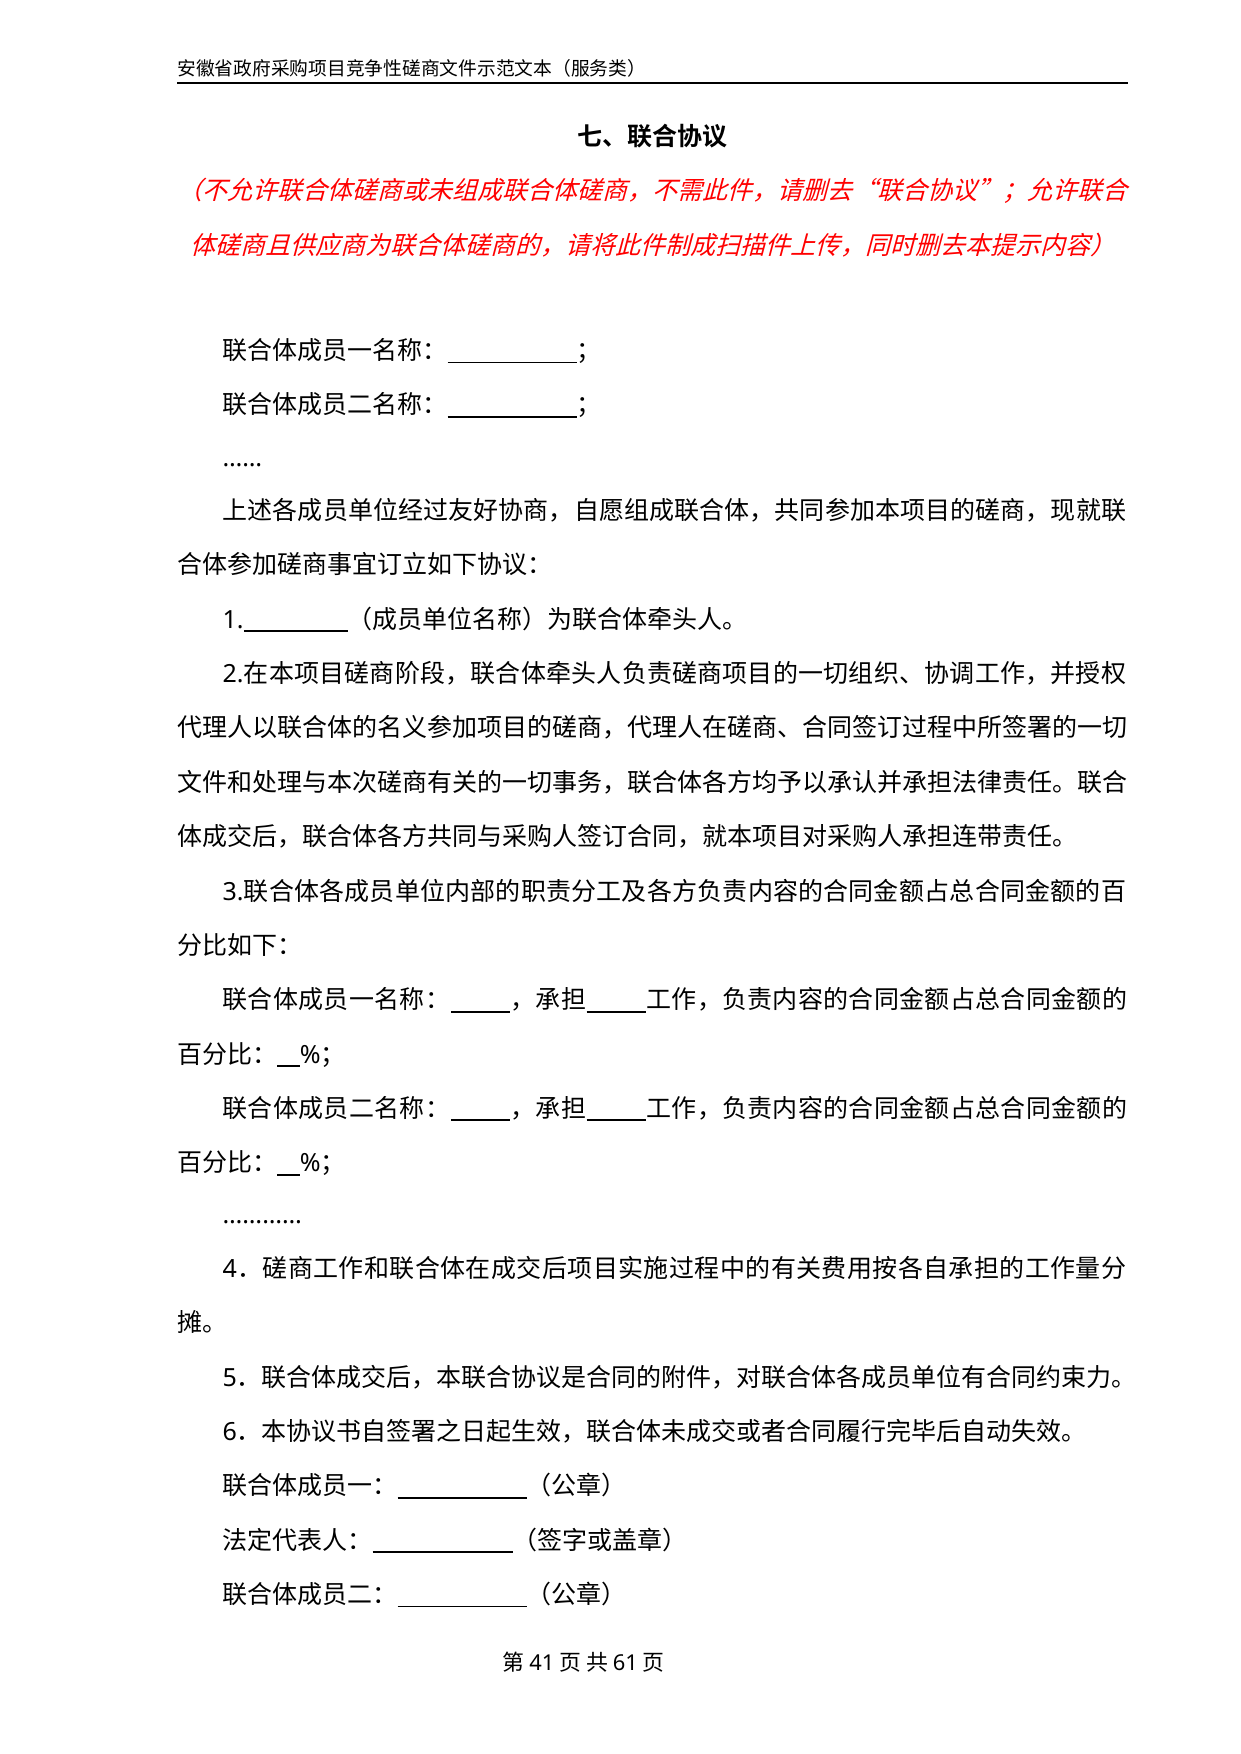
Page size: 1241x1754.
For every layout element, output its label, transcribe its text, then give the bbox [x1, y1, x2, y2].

text 联合体成员一： （公章） [177, 1466, 1128, 1502]
text 法定代表人： （签字或盖章） [177, 1520, 1128, 1556]
text 联合体成员二名称： ； [177, 385, 1128, 421]
text 联合体成员二： （公章） [177, 1574, 1128, 1611]
text 上述各成员单位经过友好协商，自愿组成联合体，共同参加本项目的磋商，现就联合体参加磋商事宜订立如下协议： [177, 490, 1128, 581]
text 4．磋商工作和联合体在成交后项目实施过程中的有关费用按各自承担的工作量分摊。 [177, 1248, 1128, 1339]
text （不允许联合体磋商或未组成联合体磋商，不需此件，请删去“联合协议”；允许联合体磋商且供应商为联合体磋商的，请将此件制成扫描件上传，同时删去本提示内容） [177, 171, 1128, 261]
text 联合体成员二名称： ，承担 工作，负责内容的合同金额占总合同金额的百分比： %； [177, 1088, 1128, 1179]
text ………… [177, 1197, 1128, 1231]
text 2.在本项目磋商阶段，联合体牵头人负责磋商项目的一切组织、协调工作，并授权代理人以联合体的名义参加项目的磋商，代理人在磋商、合同签订过程中所签署的一切文件和处理与本次磋商有关的一切事务，联合体各方均予以承认并承担法律责任。联合体成交后，联合体各方共同与采购人签订合同，就本项目对采购人承担连带责任。 [177, 653, 1128, 853]
text 联合体成员一名称： ； [177, 331, 1128, 367]
text 6．本协议书自签署之日起生效，联合体未成交或者合同履行完毕后自动失效。 [177, 1411, 1128, 1448]
text 联合体成员一名称： ，承担 工作，负责内容的合同金额占总合同金额的百分比： %； [177, 980, 1128, 1070]
text 3.联合体各成员单位内部的职责分工及各方负责内容的合同金额占总合同金额的百分比如下： [177, 871, 1128, 962]
text 5．联合体成交后，本联合协议是合同的附件，对联合体各成员单位有合同约束力。 [177, 1357, 1128, 1393]
text 1. （成员单位名称）为联合体牵头人。 [177, 599, 1128, 635]
text …… [177, 439, 1128, 473]
text 七、联合协议 [177, 116, 1128, 153]
